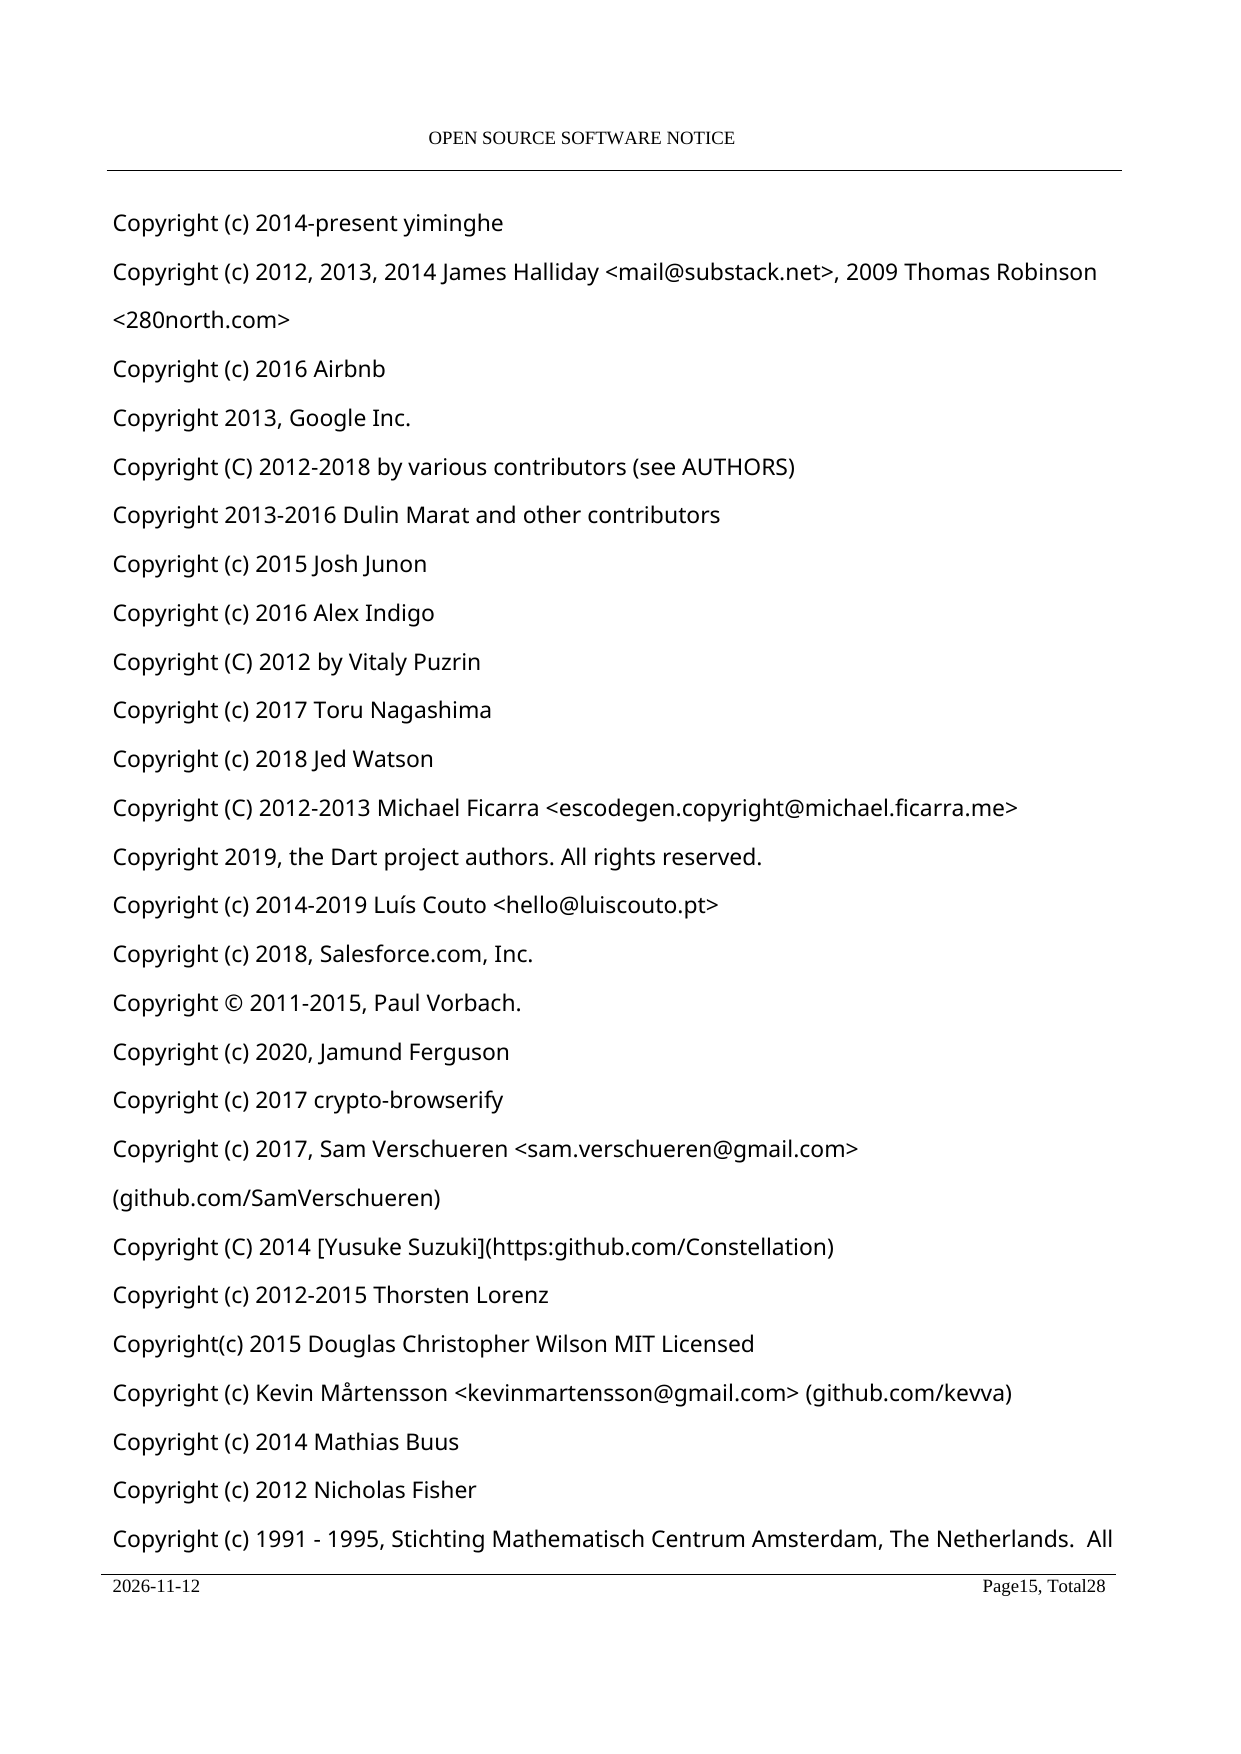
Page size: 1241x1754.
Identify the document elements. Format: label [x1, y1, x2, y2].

text [112, 206, 1128, 1555]
